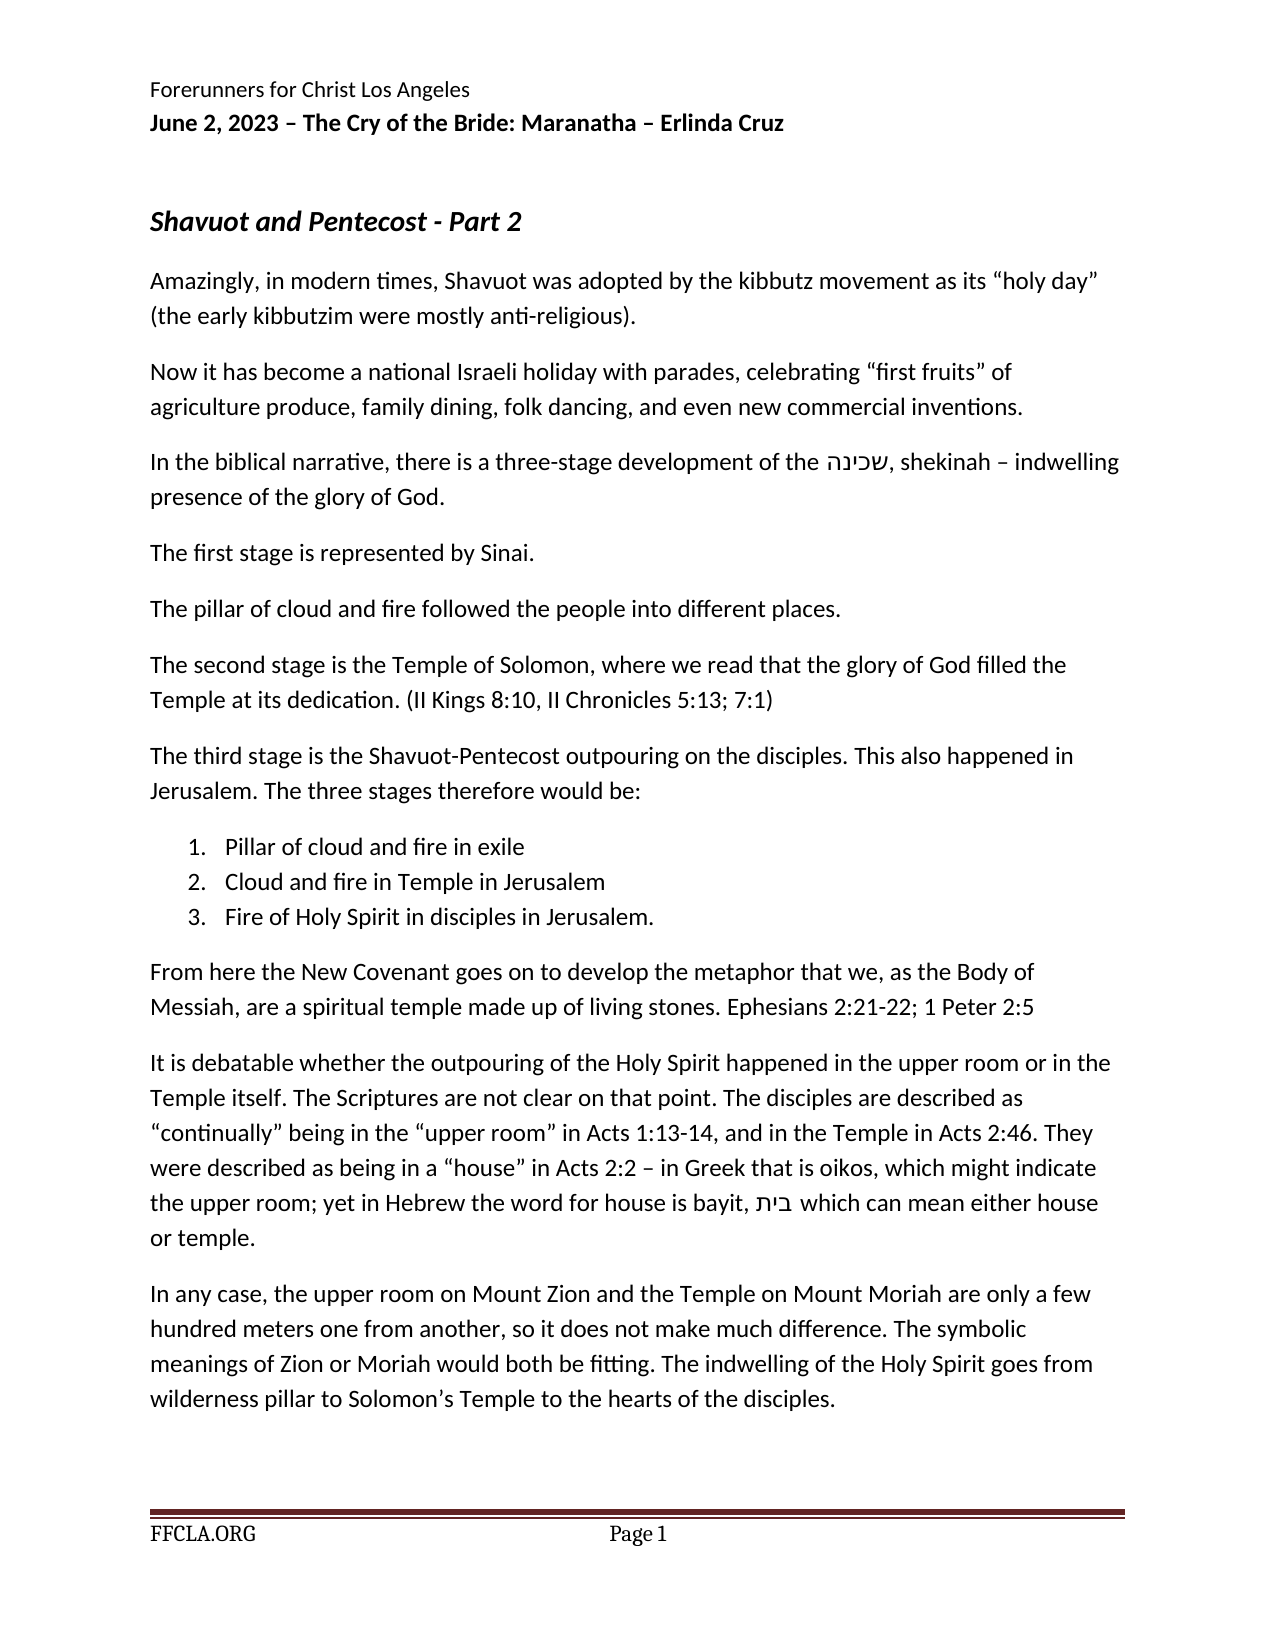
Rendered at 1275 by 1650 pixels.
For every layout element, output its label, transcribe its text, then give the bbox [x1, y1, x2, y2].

text Amazingly, in modern times, Shavuot was adopted by the kibbutz movement as its “holy day” (the early kibbutzim were mostly anti-religious). [150, 265, 1125, 330]
text From here the New Covenant goes on to develop the metaphor that we, as the Body of Messiah, are a spiritual temple made up of living stones. Ephesians 2:21-22; 1 Peter 2:5 [150, 956, 1125, 1022]
text The second stage is the Temple of Solomon, where we read that the glory of God filled the Temple at its dedication. (II Kings 8:10, II Chronicles 5:13; 7:1) [150, 649, 1125, 714]
list Fire of Holy Spirit in disciples in Jerusalem. [187, 901, 1125, 931]
text The pillar of cloud and fire followed the people into different places. [150, 593, 1125, 624]
text It is debatable whether the outpouring of the Holy Spirit happened in the upper room or in the Temple itself. The Scriptures are not clear on that point. The disciples are described as “continually” being in the “upper room” in Acts 1:13-14, and in the Temple in Acts 2:46. They were described as being in a “house” in Acts 2:2 – in Greek that is oikos, which might indicate the upper room; yet in Hebrew the word for house is bayit, בית which can mean either house or temple. [150, 1047, 1125, 1253]
text In the biblical narrative, there is a three-stage development of the שכינה, shekinah – indwelling presence of the glory of God. [150, 446, 1125, 512]
list Cloud and fire in Temple in Jerusalem [187, 866, 1125, 896]
text In any case, the upper room on Mount Zion and the Temple on Mount Moriah are only a few hundred meters one from another, so it does not make much difference. The symbolic meanings of Zion or Moriah would both be fitting. The indwelling of the Holy Spirit goes from wilderness pillar to Solomon’s Temple to the hearts of the disciples. [150, 1278, 1125, 1414]
text Now it has become a national Israeli holiday with parades, celebrating “first fruits” of agriculture produce, family dining, folk dancing, and even new commercial inventions. [150, 356, 1125, 421]
text Shavuot and Pentecost - Part 2 [150, 203, 1125, 239]
text The first stage is represented by Sinai. [150, 537, 1125, 568]
text The third stage is the Shavuot-Pentecost outpouring on the disciples. This also happened in Jerusalem. The three stages therefore would be: [150, 740, 1125, 805]
list Pillar of cloud and fire in exile [187, 831, 1125, 861]
